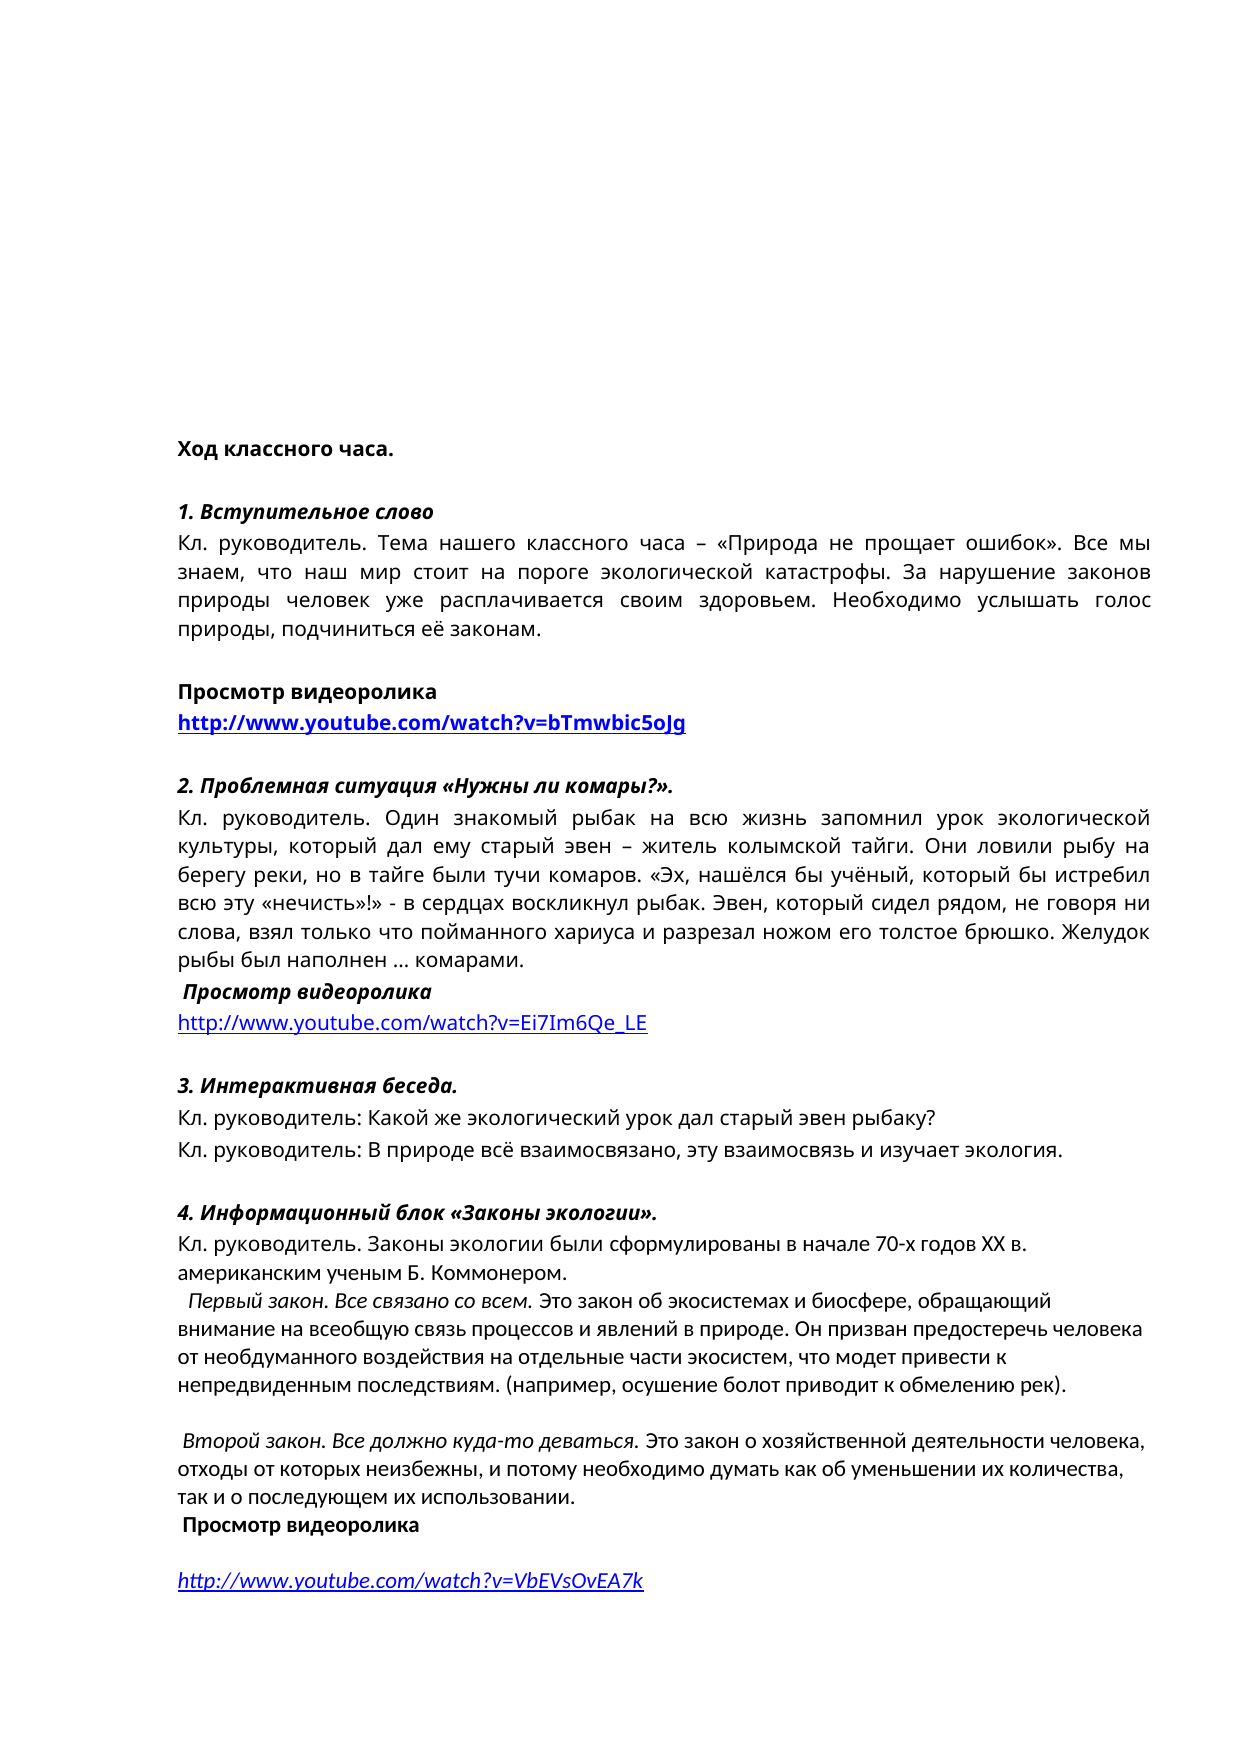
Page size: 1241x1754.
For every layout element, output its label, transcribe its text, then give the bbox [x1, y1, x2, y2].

text Кл. руководитель: В природе всё взаимосвязано, эту взаимосвязь и изучает экология. [177, 1135, 1152, 1163]
text Второй закон. Все должно куда-то деваться. Это закон о хозяйственной деятельности человека, отходы от которых неизбежны, и потому необходимо думать как об уменьшении их количества, так и о последующем их использовании. Просмотр видеоролика [177, 1426, 1152, 1538]
text http://www.youtube.com/watch?v=VbEVsOvEA7k [177, 1538, 1152, 1594]
text 4. Информационный блок «Законы экологии». [177, 1198, 1152, 1226]
text http://www.youtube.com/watch?v=bTmwbic5oJg [177, 708, 1152, 737]
text 2. Проблемная ситуация «Нужны ли комары?». [177, 772, 1152, 800]
text Кл. руководитель. Один знакомый рыбак на всю жизнь запомнил урок экологической культуры, который дал ему старый эвен – житель колымской тайги. Они ловили рыбу на берегу реки, но в тайге были тучи комаров. «Эх, нашёлся бы учёный, который бы истребил всю эту «нечисть»!» - в сердцах воскликнул рыбак. Эвен, который сидел рядом, не говоря ни слова, взял только что пойманного хариуса и разрезал ножом его толстое брюшко. Желудок рыбы был наполнен … комарами. [177, 803, 1152, 974]
text Просмотр видеоролика [177, 977, 1152, 1005]
text 3. Интерактивная беседа. [177, 1072, 1152, 1100]
text http://www.youtube.com/watch?v=Ei7Im6Qe_LE [177, 1008, 1152, 1037]
text 1. Вступительное слово [177, 497, 1152, 525]
text Кл. руководитель: Какой же экологический урок дал старый эвен рыбаку? [177, 1103, 1152, 1132]
text Кл. руководитель. Законы экологии были сформулированы в начале 70-х годов XX в. американским ученым Б. Коммонером. Первый закон. Все связано со всем. Это закон об экосистемах и биосфере, обращающий внимание на всеобщую связь процессов и явлений в природе. Он призван предостеречь человека от необдуманного воздействия на отдельные части экосистем, что модет привести к непредвиденным последствиям. (например, осушение болот приводит к обмелению рек). [177, 1229, 1152, 1426]
text Ход классного часа. [177, 434, 1152, 462]
text Кл. руководитель. Тема нашего классного часа – «Природа не прощает ошибок». Все мы знаем, что наш мир стоит на пороге экологической катастрофы. За нарушение законов природы человек уже расплачивается своим здоровьем. Необходимо услышать голос природы, подчиниться её законам. [177, 528, 1152, 642]
text Просмотр видеоролика [177, 677, 1152, 705]
